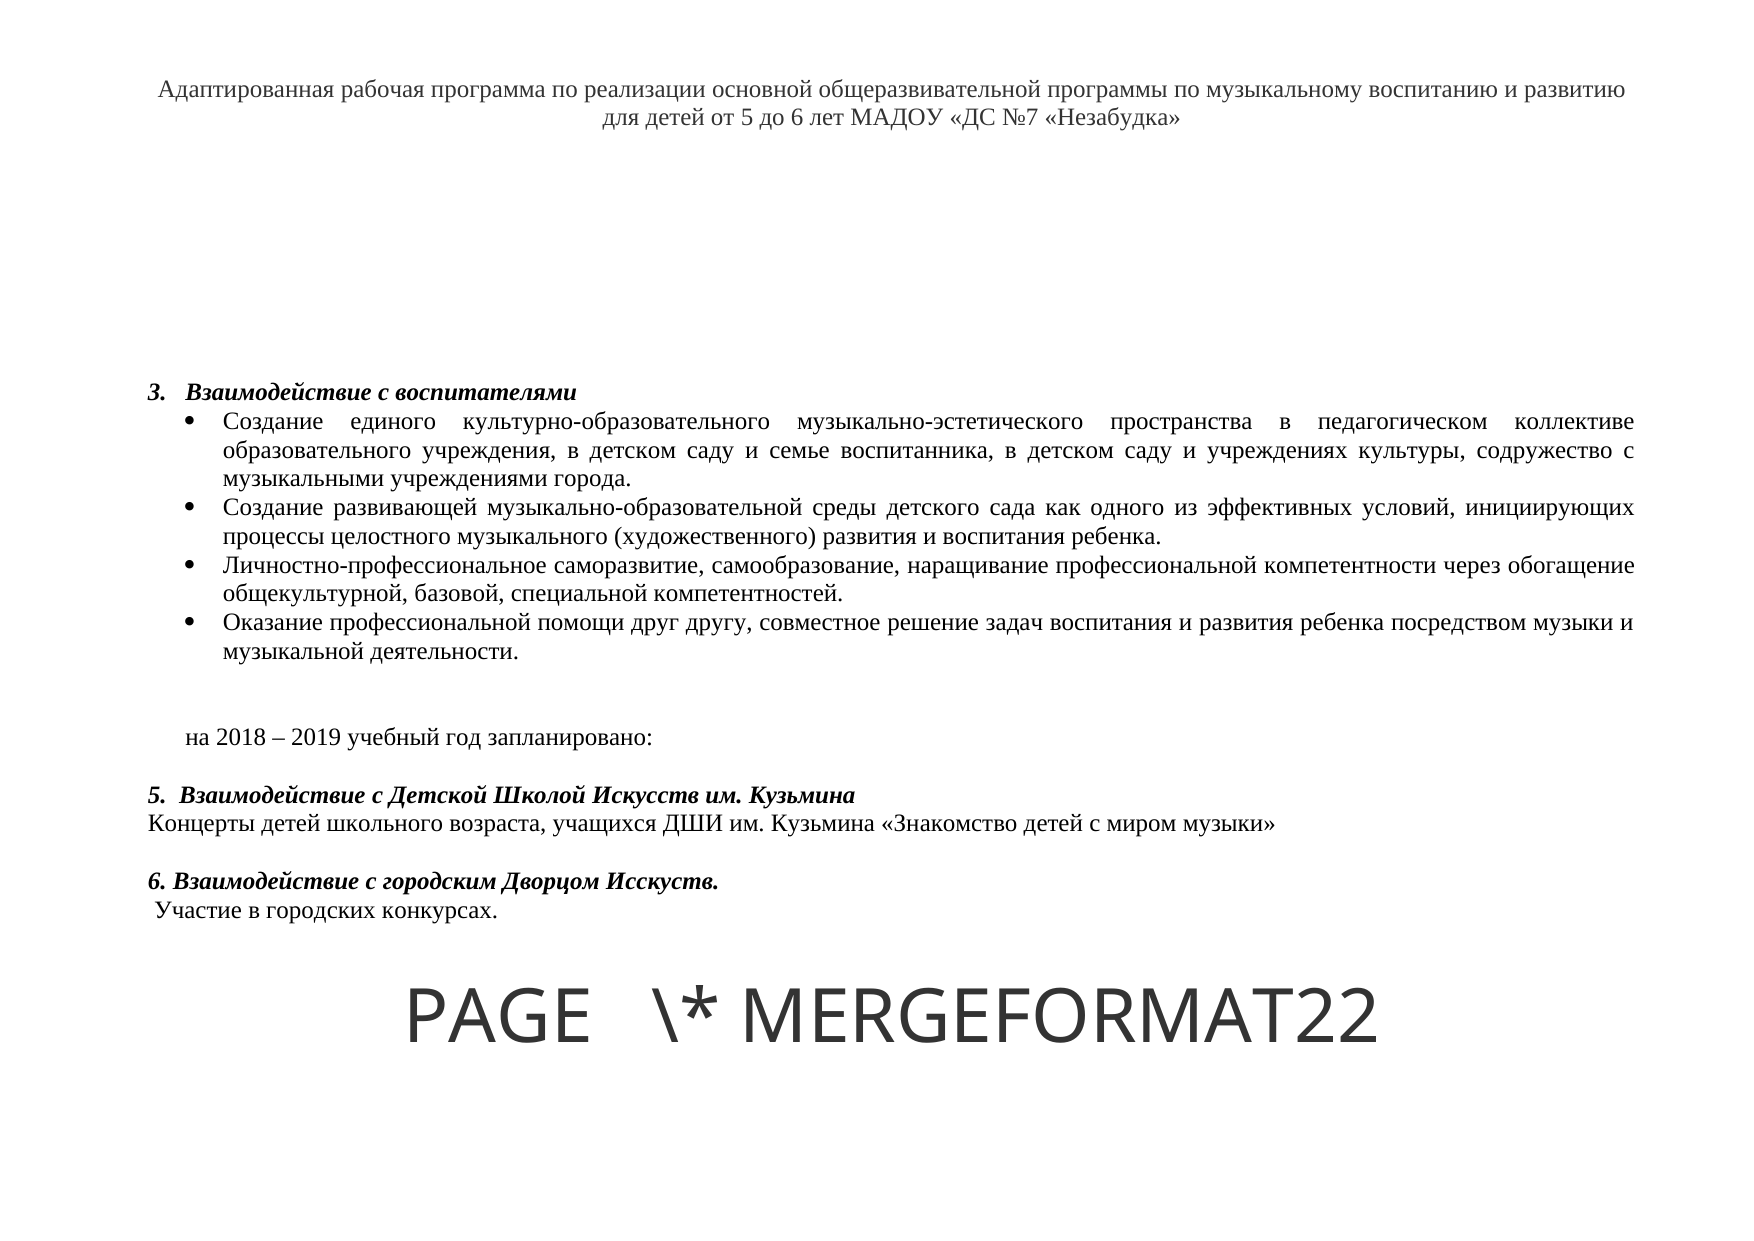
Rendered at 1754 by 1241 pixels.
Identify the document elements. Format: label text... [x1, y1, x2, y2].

list Создание единого культурно-образовательного музыкально-эстетического пространства в педагогическом коллективе образовательного учреждения, в детском саду и семье воспитанника, в детском саду и учреждениях культуры, содружество с музыкальными учреждениями города. [185, 406, 1636, 492]
text 6.​ Взаимодействие с городским Дворцом Исскуств. [148, 866, 1636, 895]
text 5. ​ Взаимодействие с Детской Школой Искусств им. Кузьмина [148, 780, 1636, 808]
list Создание развивающей музыкально-образовательной среды детского сада как одного из эффективных условий, инициирующих процессы целостного музыкального (художественного) развития и воспитания ребенка. [185, 492, 1636, 550]
text Концерты детей школьного возраста, учащихся ДШИ им. Кузьмина «Знакомство детей с миром музыки» [148, 808, 1636, 837]
text Участие в городских конкурсах. [148, 895, 1636, 923]
text 3. ​ ​ Взаимодействие с воспитателями [148, 377, 1636, 406]
list Личностно-профессиональное саморазвитие, самообразование, наращивание профессиональной компетентности через обогащение общекультурной, базовой, специальной компетентностей. [185, 550, 1636, 607]
text на 2018 – 2019 учебный год запланировано: [185, 722, 1636, 751]
list Оказание профессиональной помощи друг другу, совместное решение задач воспитания и развития ребенка посредством музыки и музыкальной деятельности. [185, 607, 1636, 665]
